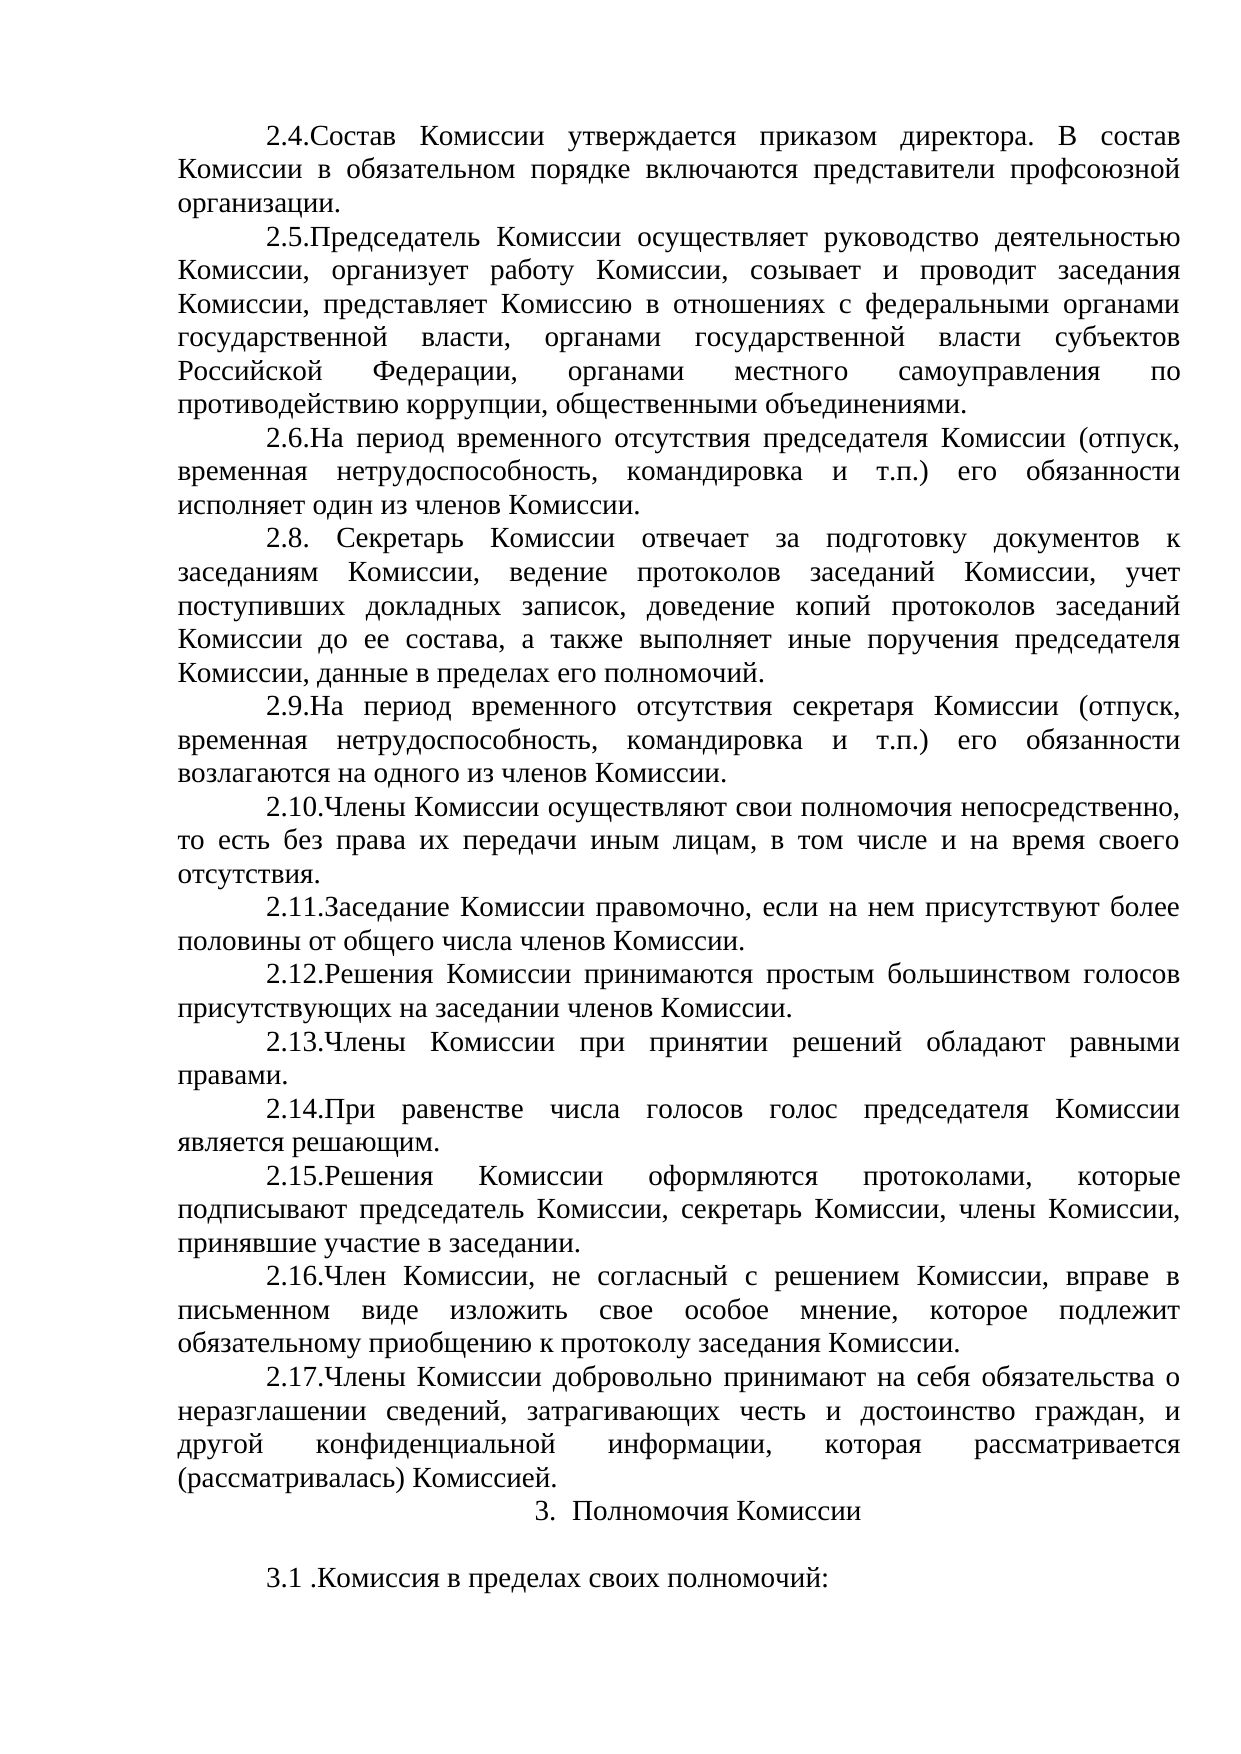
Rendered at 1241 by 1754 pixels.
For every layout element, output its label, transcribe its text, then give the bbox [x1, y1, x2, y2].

text 2.9.На период временного отсутствия секретаря Комиссии (отпуск, временная нетрудоспособность, командировка и т.п.) его обязанности возлагаются на одного из членов Комиссии. [177, 688, 1181, 789]
text 2.15.Решения Комиссии оформляются протоколами, которые подписывают председатель Комиссии, секретарь Комиссии, члены Комиссии, принявшие участие в заседании. [177, 1158, 1181, 1258]
text 2.5.Председатель Комиссии осуществляет руководство деятельностью Комиссии, организует работу Комиссии, созывает и проводит заседания Комиссии, представляет Комиссию в отношениях с федеральными органами государственной власти, органами государственной власти субъектов Российской Федерации, органами местного самоуправления по противодействию коррупции, общественными объединениями. [177, 219, 1181, 420]
text 2.14.При равенстве числа голосов голос председателя Комиссии является решающим. [177, 1091, 1181, 1158]
text 2.6.На период временного отсутствия председателя Комиссии (отпуск, временная нетрудоспособность, командировка и т.п.) его обязанности исполняет один из членов Комиссии. [177, 420, 1181, 521]
text 2.4.Состав Комиссии утверждается приказом директора. В состав Комиссии в обязательном порядке включаются представители профсоюзной организации. [177, 118, 1181, 219]
text 2.11.Заседание Комиссии правомочно, если на нем присутствуют более половины от общего числа членов Комиссии. [177, 889, 1181, 957]
text 2.16.Член Комиссии, не согласный с решением Комиссии, вправе в письменном виде изложить свое особое мнение, которое подлежит обязательному приобщению к протоколу заседания Комиссии. [177, 1258, 1181, 1359]
text 2.10.Члены Комиссии осуществляют свои полномочия непосредственно, то есть без права их передачи иным лицам, в том числе и на время своего отсутствия. [177, 789, 1181, 889]
text 3.1 .Комиссия в пределах своих полномочий: [177, 1560, 1181, 1594]
text 2.8. Секретарь Комиссии отвечает за подготовку документов к заседаниям Комиссии, ведение протоколов заседаний Комиссии, учет поступивших докладных записок, доведение копий протоколов заседаний Комиссии до ее состава, а также выполняет иные поручения председателя Комиссии, данные в пределах его полномочий. [177, 521, 1181, 688]
text 2.13.Члены Комиссии при принятии решений обладают равными правами. [177, 1024, 1181, 1091]
text 2.17.Члены Комиссии добровольно принимают на себя обязательства о неразглашении сведений, затрагивающих честь и достоинство граждан, и другой конфиденциальной информации, которая рассматривается (рассматривалась) Комиссией. [177, 1359, 1181, 1493]
text 2.12.Решения Комиссии принимаются простым большинством голосов присутствующих на заседании членов Комиссии. [177, 957, 1181, 1024]
list Полномочия Комиссии [215, 1493, 1181, 1527]
